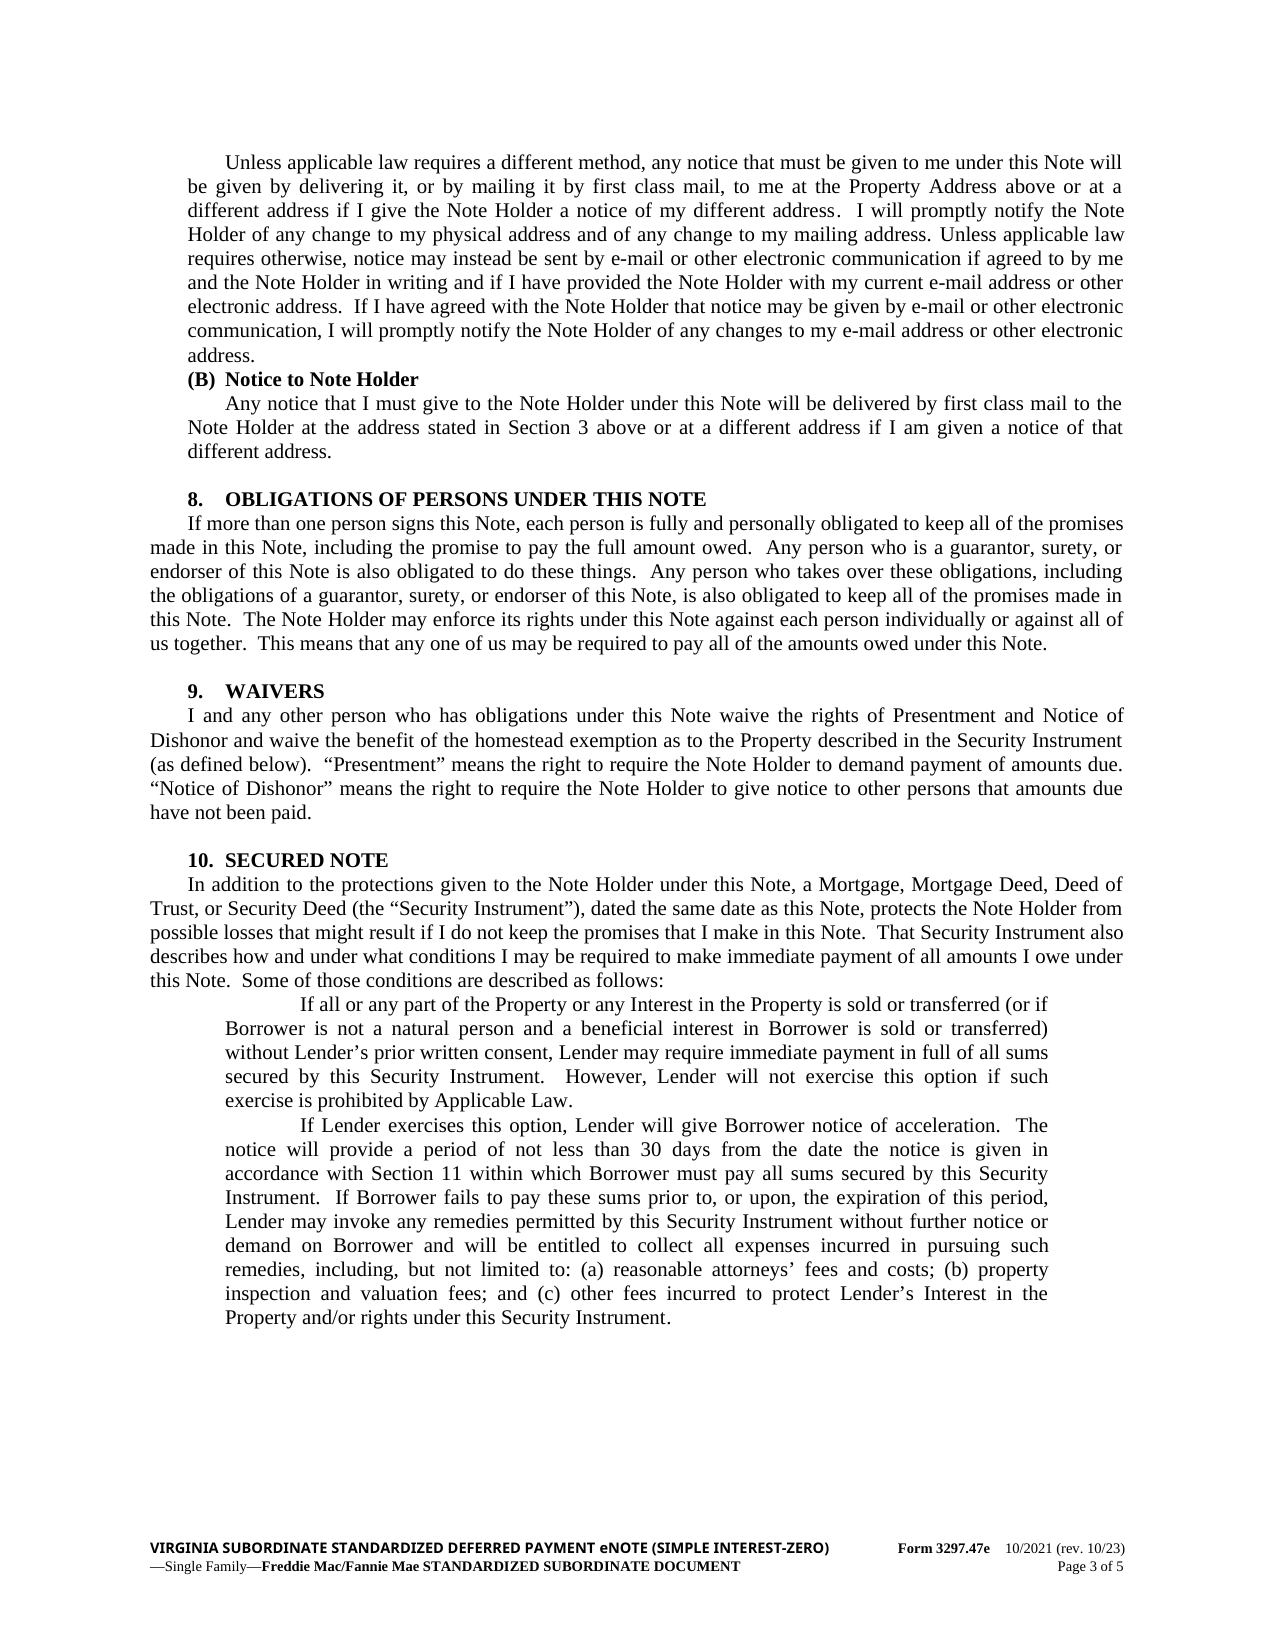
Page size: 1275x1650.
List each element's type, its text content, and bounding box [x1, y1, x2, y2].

text If all or any part of the Property or any Interest in the Property is sold or transferred (or if Borrower is not a natural person and a beneficial interest in Borrower is sold or transferred) without Lender’s prior written consent, Lender may require immediate payment in full of all sums secured by this Security Instrument. However, Lender will not exercise this option if such exercise is prohibited by Applicable Law. [225, 992, 1050, 1112]
text If more than one person signs this Note, each person is fully and personally obligated to keep all of the promises made in this Note, including the promise to pay the full amount owed. Any person who is a guarantor, surety, or endorser of this Note is also obligated to do these things. Any person who takes over these obligations, including the obligations of a guarantor, surety, or endorser of this Note, is also obligated to keep all of the promises made in this Note. The Note Holder may enforce its rights under this Note against each person individually or against all of us together. This means that any one of us may be required to pay all of the amounts owed under this Note. [150, 511, 1125, 655]
text In addition to the protections given to the Note Holder under this Note, a Mortgage, Mortgage Deed, Deed of Trust, or Security Deed (the “Security Instrument”), dated the same date as this Note, protects the Note Holder from possible losses that might result if I do not keep the promises that I make in this Note. That Security Instrument also describes how and under what conditions I may be required to make immediate payment of all amounts I owe under this Note. Some of those conditions are described as follows: [150, 872, 1125, 992]
text 8. OBLIGATIONS OF PERSONS UNDER THIS NOTE [150, 487, 1125, 511]
list Notice to Note Holder [150, 367, 1125, 391]
text I and any other person who has obligations under this Note waive the rights of Presentment and Notice of Dishonor and waive the benefit of the homestead exemption as to the Property described in the Security Instrument (as defined below). “Presentment” means the right to require the Note Holder to demand payment of amounts due. “Notice of Dishonor” means the right to require the Note Holder to give notice to other persons that amounts due have not been paid. [150, 703, 1125, 824]
text 9. WAIVERS [150, 679, 1125, 703]
text Any notice that I must give to the Note Holder under this Note will be delivered by first class mail to the Note Holder at the address stated in Section 3 above or at a different address if I am given a notice of that different address. [187, 391, 1125, 463]
text 10. SECURED NOTE [150, 848, 1125, 872]
text Unless applicable law requires a different method, any notice that must be given to me under this Note will be given by delivering it, or by mailing it by first class mail, to me at the Property Address above or at a different address if I give the Note Holder a notice of my different address. I will promptly notify the Note Holder of any change to my physical address and of any change to my mailing address. Unless applicable law requires otherwise, notice may instead be sent by e-mail or other electronic communication if agreed to by me and the Note Holder in writing and if I have provided the Note Holder with my current e-mail address or other electronic address. If I have agreed with the Note Holder that notice may be given by e-mail or other electronic communication, I will promptly notify the Note Holder of any changes to my e-mail address or other electronic address. [187, 150, 1125, 367]
text If Lender exercises this option, Lender will give Borrower notice of acceleration. The notice will provide a period of not less than 30 days from the date the notice is given in accordance with Section 11 within which Borrower must pay all sums secured by this Security Instrument. If Borrower fails to pay these sums prior to, or upon, the expiration of this period, Lender may invoke any remedies permitted by this Security Instrument without further notice or demand on Borrower and will be entitled to collect all expenses incurred in pursuing such remedies, including, but not limited to: (a) reasonable attorneys’ fees and costs; (b) property inspection and valuation fees; and (c) other fees incurred to protect Lender’s Interest in the Property and/or rights under this Security Instrument. [225, 1112, 1050, 1329]
